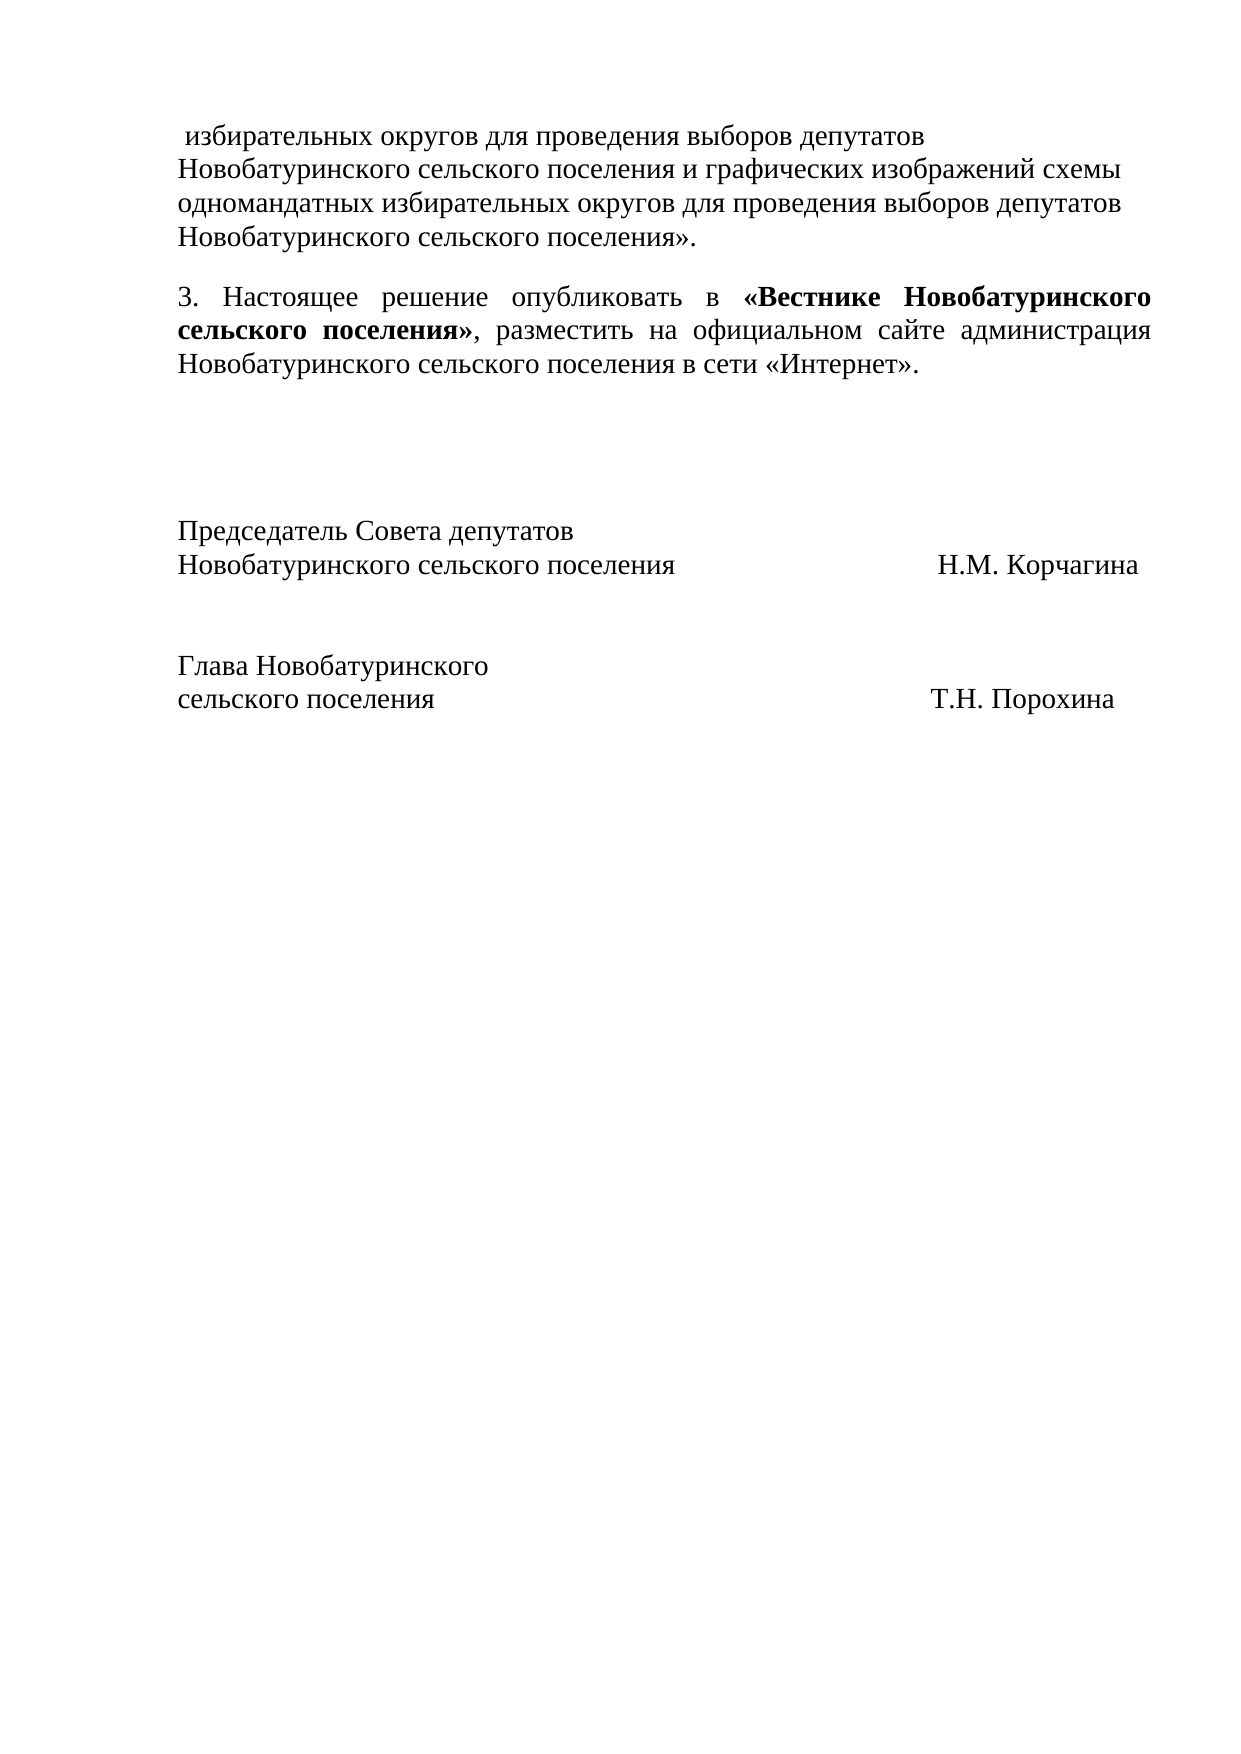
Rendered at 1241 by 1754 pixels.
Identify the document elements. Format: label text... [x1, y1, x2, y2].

text Новобатуринского сельского поселения Н.М. Корчагина [177, 547, 1152, 581]
text Председатель Совета депутатов [177, 513, 1152, 547]
text Глава Новобатуринского [177, 648, 1152, 681]
text сельского поселения Т.Н. Порохина [177, 681, 1152, 715]
text 3. Настоящее решение опубликовать в «Вестнике Новобатуринского сельского поселения», разместить на официальном сайте администрация Новобатуринского сельского поселения в сети «Интернет». [177, 279, 1152, 379]
text избирательных округов для проведения выборов депутатов Новобатуринского сельского поселения и графических изображений схемы одномандатных избирательных округов для проведения выборов депутатов Новобатуринского сельского поселения». [177, 118, 1152, 252]
